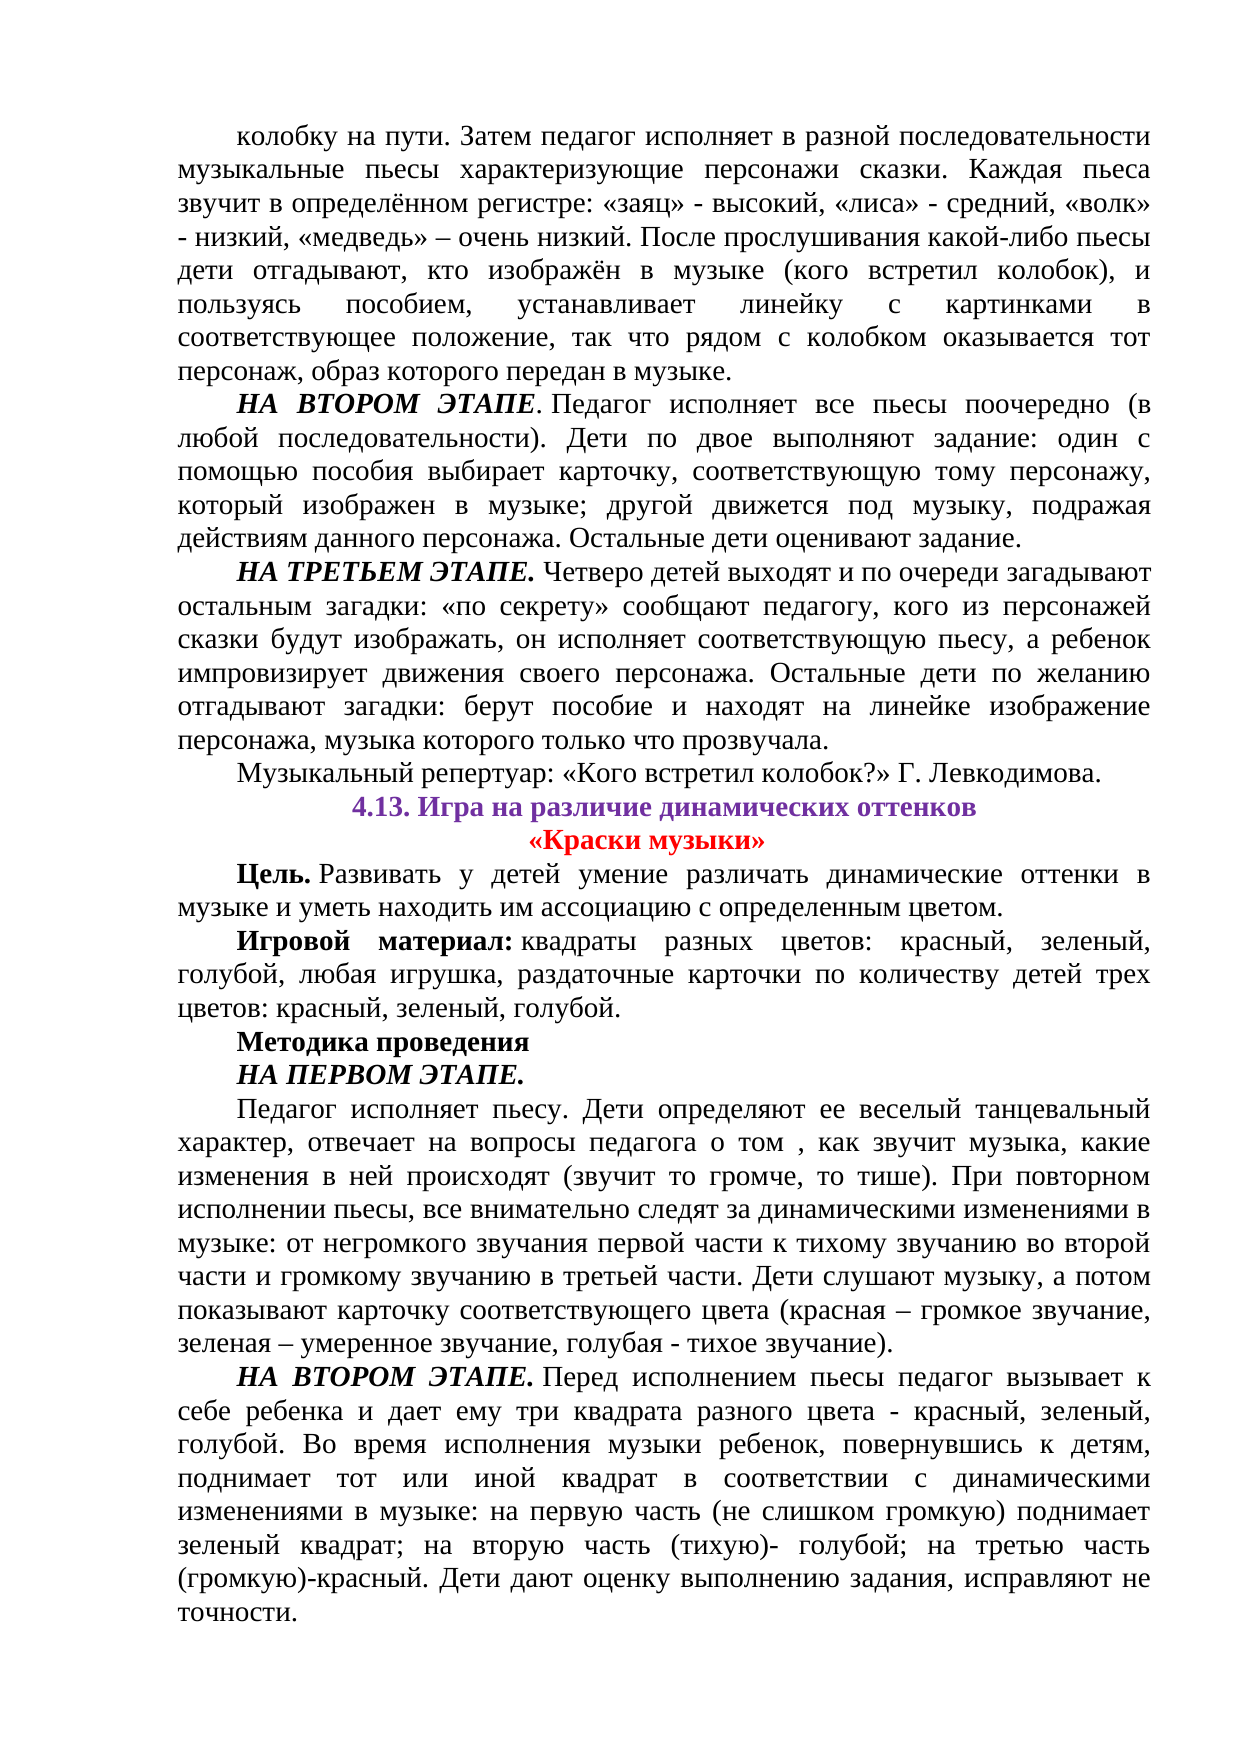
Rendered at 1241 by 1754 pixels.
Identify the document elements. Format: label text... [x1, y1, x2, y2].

text 4.13. Игра на различие динамических оттенков [177, 789, 1152, 822]
text НА ПЕРВОМ ЭТАПЕ. [177, 1057, 1152, 1091]
text Методика проведения [177, 1024, 1152, 1057]
text НА ТРЕТЬЕМ ЭТАПЕ. Четверо детей выходят и по очереди загадывают остальным загадки: «по секрету» сообщают педагогу, кого из персонажей сказки будут изображать, он исполняет соответствующую пьесу, а ребенок импровизирует движения своего персонажа. Остальные дети по желанию отгадывают загадки: берут пособие и находят на линейке изображение персонажа, музыка которого только что прозвучала. [177, 554, 1152, 755]
text колобку на пути. Затем педагог исполняет в разной последовательности музыкальные пьесы характеризующие персонажи сказки. Каждая пьеса звучит в определённом регистре: «заяц» - высокий, «лиса» - средний, «волк» - низкий, «медведь» – очень низкий. После прослушивания какой-либо пьесы дети отгадывают, кто изображён в музыке (кого встретил колобок), и пользуясь пособием, устанавливает линейку с картинками в соответствующее положение, так что рядом с колобком оказывается тот персонаж, образ которого передан в музыке. [177, 118, 1152, 386]
text Цель. Развивать у детей умение различать динамические оттенки в музыке и уметь находить им ассоциацию с определенным цветом. [177, 856, 1152, 923]
text НА ВТОРОМ ЭТАПЕ. Педагог исполняет все пьесы поочередно (в любой последовательности). Дети по двое выполняют задание: один с помощью пособия выбирает карточку, соответствующую тому персонажу, который изображен в музыке; другой движется под музыку, подражая действиям данного персонажа. Остальные дети оценивают задание. [177, 386, 1152, 554]
text Игровой материал: квадраты разных цветов: красный, зеленый, голубой, любая игрушка, раздаточные карточки по количеству детей трех цветов: красный, зеленый, голубой. [177, 923, 1152, 1024]
text Педагог исполняет пьесу. Дети определяют ее веселый танцевальный характер, отвечает на вопросы педагога о том , как звучит музыка, какие изменения в ней происходят (звучит то громче, то тише). При повторном исполнении пьесы, все внимательно следят за динамическими изменениями в музыке: от негромкого звучания первой части к тихому звучанию во второй части и громкому звучанию в третьей части. Дети слушают музыку, а потом показывают карточку соответствующего цвета (красная – громкое звучание, зеленая – умеренное звучание, голубая - тихое звучание). [177, 1091, 1152, 1359]
text НА ВТОРОМ ЭТАПЕ. Перед исполнением пьесы педагог вызывает к себе ребенка и дает ему три квадрата разного цвета - красный, зеленый, голубой. Во время исполнения музыки ребенок, повернувшись к детям, поднимает тот или иной квадрат в соответствии с динамическими изменениями в музыке: на первую часть (не слишком громкую) поднимает зеленый квадрат; на вторую часть (тихую)- голубой; на третью часть (громкую)-красный. Дети дают оценку выполнению задания, исправляют не точности. [177, 1359, 1152, 1627]
text «Краски музыки» [177, 822, 1152, 856]
text Музыкальный репертуар: «Кого встретил колобок?» Г. Левкодимова. [177, 755, 1152, 789]
